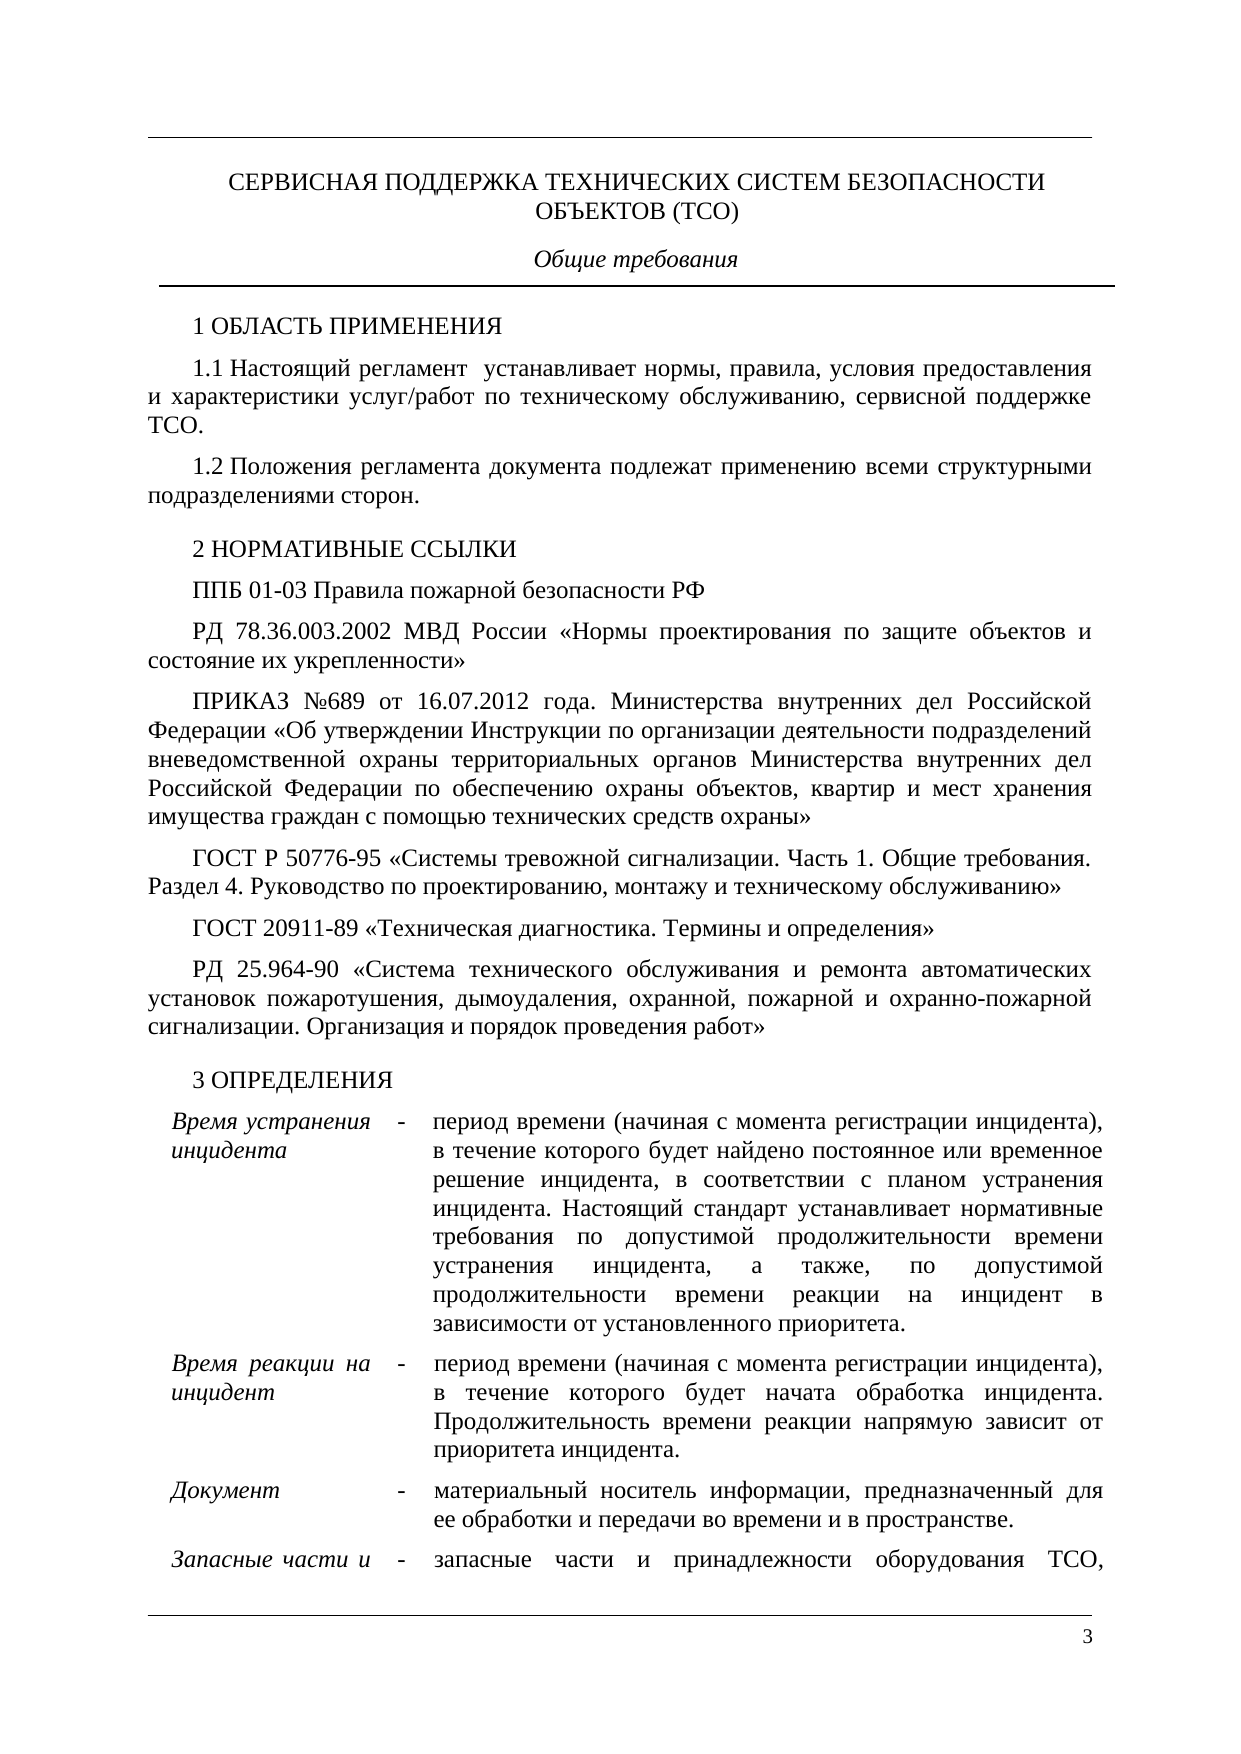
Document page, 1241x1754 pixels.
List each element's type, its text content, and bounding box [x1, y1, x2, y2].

subtitle ОБЛАСТЬ ПРИМЕНЕНИЯ [148, 311, 1092, 340]
text РД 78.36.003.2002 МВД России «Нормы проектирования по защите объектов и состояние их укрепленности» [148, 616, 1092, 674]
table_cell - [385, 1545, 421, 1585]
table_cell Документ [159, 1475, 384, 1544]
text ПРИКАЗ №689 от 16.07.2012 года. Министерства внутренних дел Российской Федерации «Об утверждении Инструкции по организации деятельности подразделений вневедомственной охраны территориальных органов Министерства внутренних дел Российской Федерации по обеспечению охраны объектов, квартир и мест хранения имущества граждан с помощью технических средств охраны» [148, 686, 1092, 830]
table_cell Время реакции на инцидент [159, 1348, 384, 1475]
text РД 25.964-90 «Система технического обслуживания и ремонта автоматических установок пожаротушения, дымоудаления, охранной, пожарной и охранно-пожарной сигнализации. Организация и порядок проведения работ» [148, 954, 1092, 1040]
subtitle ОПРЕДЕЛЕНИЯ [148, 1065, 1092, 1094]
table_header СЕРВИСНАЯ Поддержка технических сРЕДСТВ Охраны объектов (ТСО) Общие требования [159, 167, 1115, 285]
text Настоящий регламент устанавливает нормы, правила, условия предоставления и характеристики услуг/работ по техническому обслуживанию, сервисной поддержке ТСО. [148, 353, 1092, 439]
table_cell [159, 1545, 384, 1585]
subtitle НОРМАТИВНЫЕ ССЫЛКИ [148, 534, 1092, 563]
table_header период времени (начиная с момента регистрации инцидента), в течение которого будет найдено постоянное или временное решение инцидента, в соответствии с планом устранения инцидента. Настоящий стандарт устанавливает нормативные требования по допустимой продолжительности времени устранения инцидента, а также, по допустимой продолжительности времени реакции на инцидент в зависимости от установленного приоритета. [421, 1106, 1115, 1348]
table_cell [421, 1545, 1115, 1585]
text ГОСТ Р 50776-95 «Системы тревожной сигнализации. Часть 1. Общие требования. Раздел 4. Руководство по проектированию, монтажу и техническому обслуживанию» [148, 843, 1092, 900]
table_header Время устранения инцидента [159, 1106, 384, 1348]
table_header - [385, 1106, 421, 1348]
table_cell материальный носитель информации, предназначенный для ее обработки и передачи во времени и в пространстве. [421, 1475, 1115, 1544]
text Положения регламента документа подлежат применению всеми структурными подразделениями сторон. [148, 451, 1092, 509]
text ГОСТ 20911-89 «Техническая диагностика. Термины и определения» [148, 913, 1092, 941]
text ППБ 01-03 Правила пожарной безопасности РФ [148, 575, 1092, 604]
table_cell - [385, 1348, 421, 1475]
table_cell период времени (начиная с момента регистрации инцидента), в течение которого будет начата обработка инцидента. Продолжительность времени реакции напрямую зависит от приоритета инцидента. [421, 1348, 1115, 1475]
table_cell - [385, 1475, 421, 1544]
